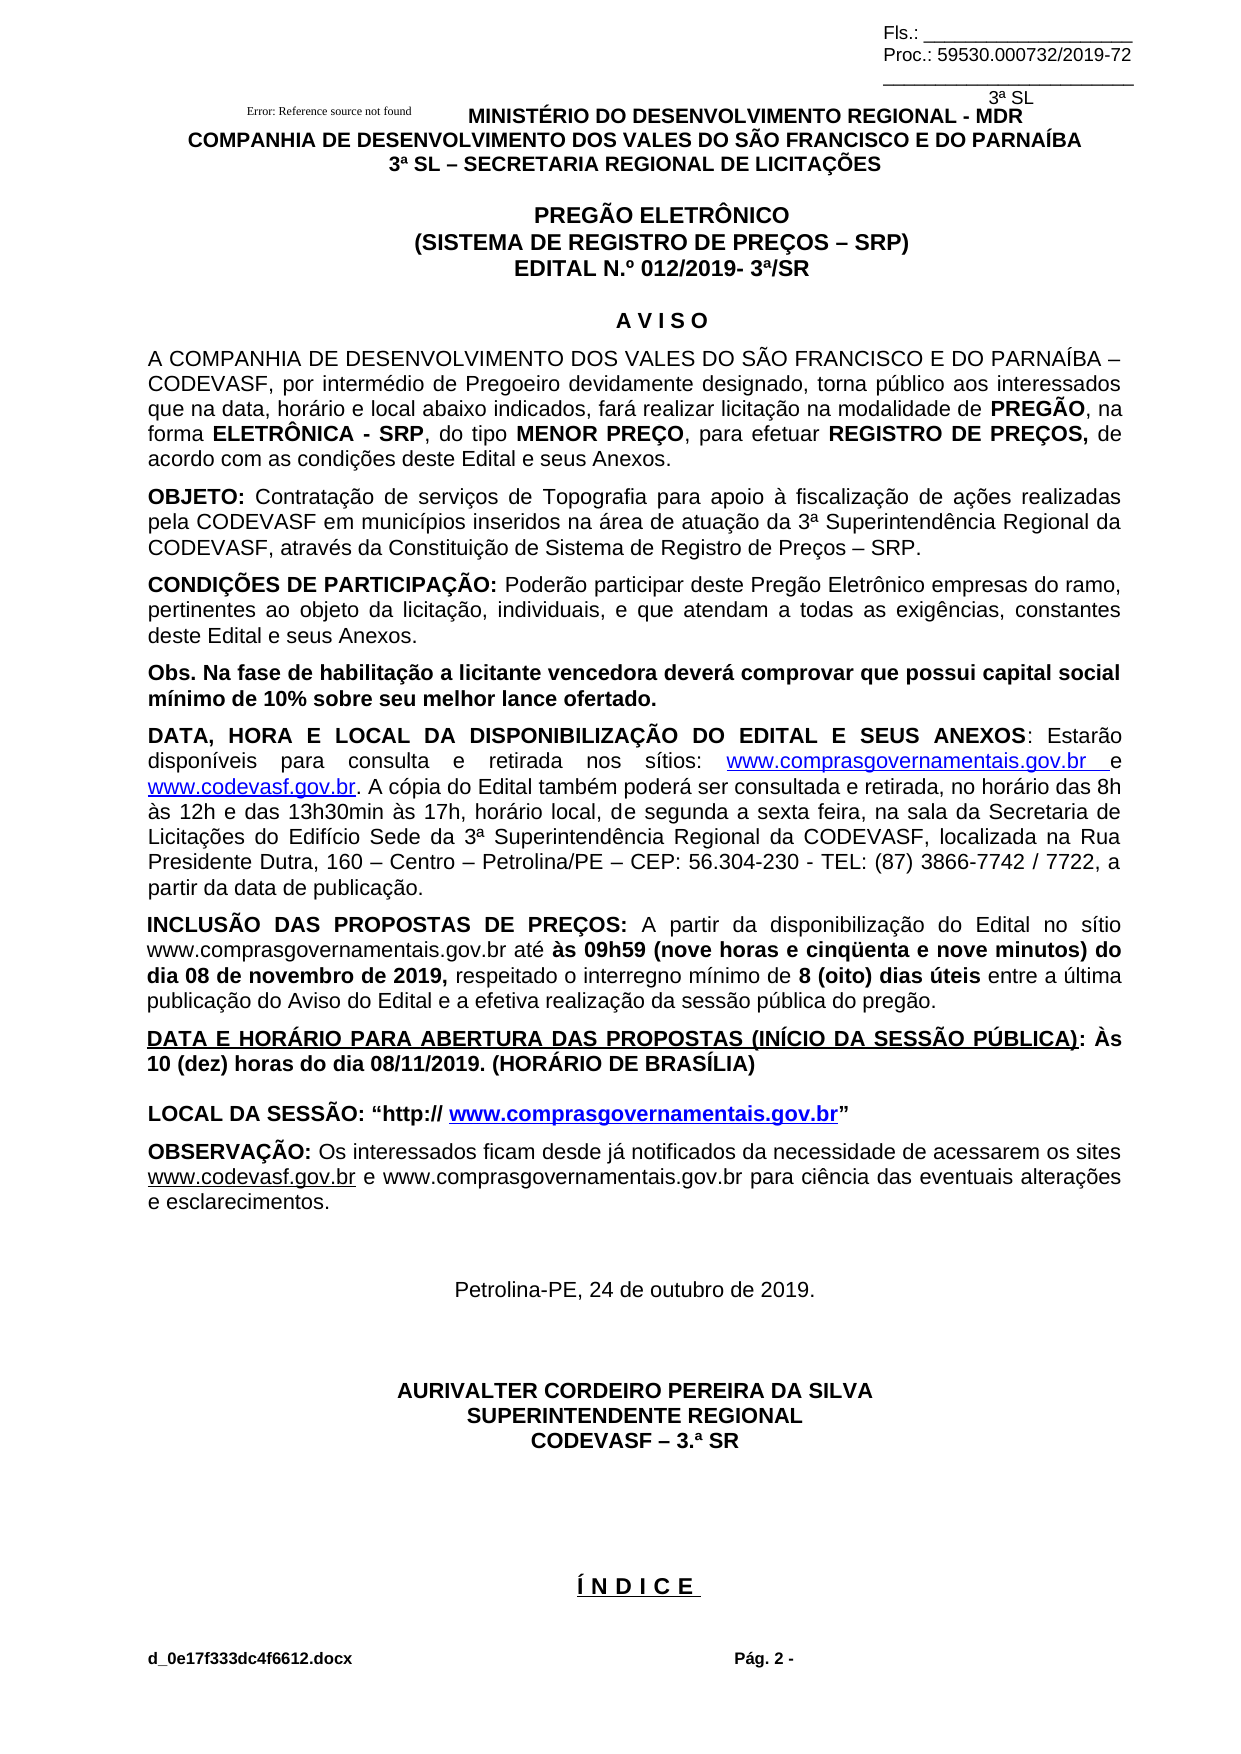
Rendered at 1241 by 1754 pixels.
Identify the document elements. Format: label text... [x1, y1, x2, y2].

text CODEVASF – 3.ª SR [148, 1428, 1122, 1453]
text LOCAL DA SESSÃO: “http:// www.comprasgovernamentais.gov.br” [148, 1101, 1122, 1126]
text Petrolina-PE, 24 de outubro de 2019. [148, 1277, 1122, 1302]
text EDITAL N.º 012/2019- 3ª/SR [148, 255, 1176, 281]
text DATA E HORÁRIO PARA ABERTURA DAS PROPOSTAS (INÍCIO DA SESSÃO PÚBLICA): Às 10 (dez) horas do dia 08/11/2019. (HORÁRIO DE BRASÍLIA) [147, 1025, 1122, 1076]
text AURIVALTER CORDEIRO PEREIRA DA SILVA [148, 1378, 1122, 1403]
text A COMPANHIA DE DESENVOLVIMENTO DOS VALES DO SÃO FRANCISCO E DO PARNAÍBA – CODEVASF, por intermédio de Pregoeiro devidamente designado, torna público aos interessados que na data, horário e local abaixo indicados, fará realizar licitação na modalidade de PREGÃO, na forma ELETRÔNICA - SRP, do tipo MENOR PREÇO, para efetuar REGISTRO DE PREÇOS, de acordo com as condições deste Edital e seus Anexos. [148, 345, 1122, 471]
text DATA, HORA E LOCAL DA DISPONIBILIZAÇÃO DO EDITAL E SEUS ANEXOS: Estarão disponíveis para consulta e retirada nos sítios: www.comprasgovernamentais.gov.br e www.codevasf.gov.br. A cópia do Edital também poderá ser consultada e retirada, no horário das 8h às 12h e das 13h30min às 17h, horário local, de segunda a sexta feira, na sala da Secretaria de Licitações do Edifício Sede da 3ª Superintendência Regional da CODEVASF, localizada na Rua Presidente Dutra, 160 – Centro – Petrolina/PE – CEP: 56.304-230 - TEL: (87) 3866-7742 / 7722, a partir da data de publicação. [148, 723, 1122, 899]
text A V I S O [148, 308, 1176, 333]
text CONDIÇÕES DE PARTICIPAÇÃO: Poderão participar deste Pregão Eletrônico empresas do ramo, pertinentes ao objeto da licitação, individuais, e que atendam a todas as exigências, constantes deste Edital e seus Anexos. [148, 572, 1122, 648]
text OBJETO: Contratação de serviços de Topografia para apoio à fiscalização de ações realizadas pela CODEVASF em municípios inseridos na área de atuação da 3ª Superintendência Regional da CODEVASF, através da Constituição de Sistema de Registro de Preços – SRP. [148, 484, 1122, 559]
text OBSERVAÇÃO: Os interessados ficam desde já notificados da necessidade de acessarem os sites www.codevasf.gov.br e www.comprasgovernamentais.gov.br para ciência das eventuais alterações e esclarecimentos. [148, 1139, 1122, 1214]
text (SISTEMA DE REGISTRO DE PREÇOS – SRP) [148, 229, 1176, 255]
text Obs. Na fase de habilitação a licitante vencedora deverá comprovar que possui capital social mínimo de 10% sobre seu melhor lance ofertado. [148, 660, 1122, 711]
subtitle ÍNDICE [148, 1573, 1122, 1600]
text SUPERINTENDENTE REGIONAL [148, 1403, 1122, 1428]
text INCLUSÃO DAS PROPOSTAS DE PREÇOS: A partir da disponibilização do Edital no sítio www.comprasgovernamentais.gov.br até às 09h59 (nove horas e cinqüenta e nove minutos) do dia 08 de novembro de 2019, respeitado o interregno mínimo de 8 (oito) dias úteis entre a última publicação do Aviso do Edital e a efetiva realização da sessão pública do pregão. [147, 912, 1122, 1013]
text PREGÃO ELETRÔNICO [148, 202, 1176, 229]
